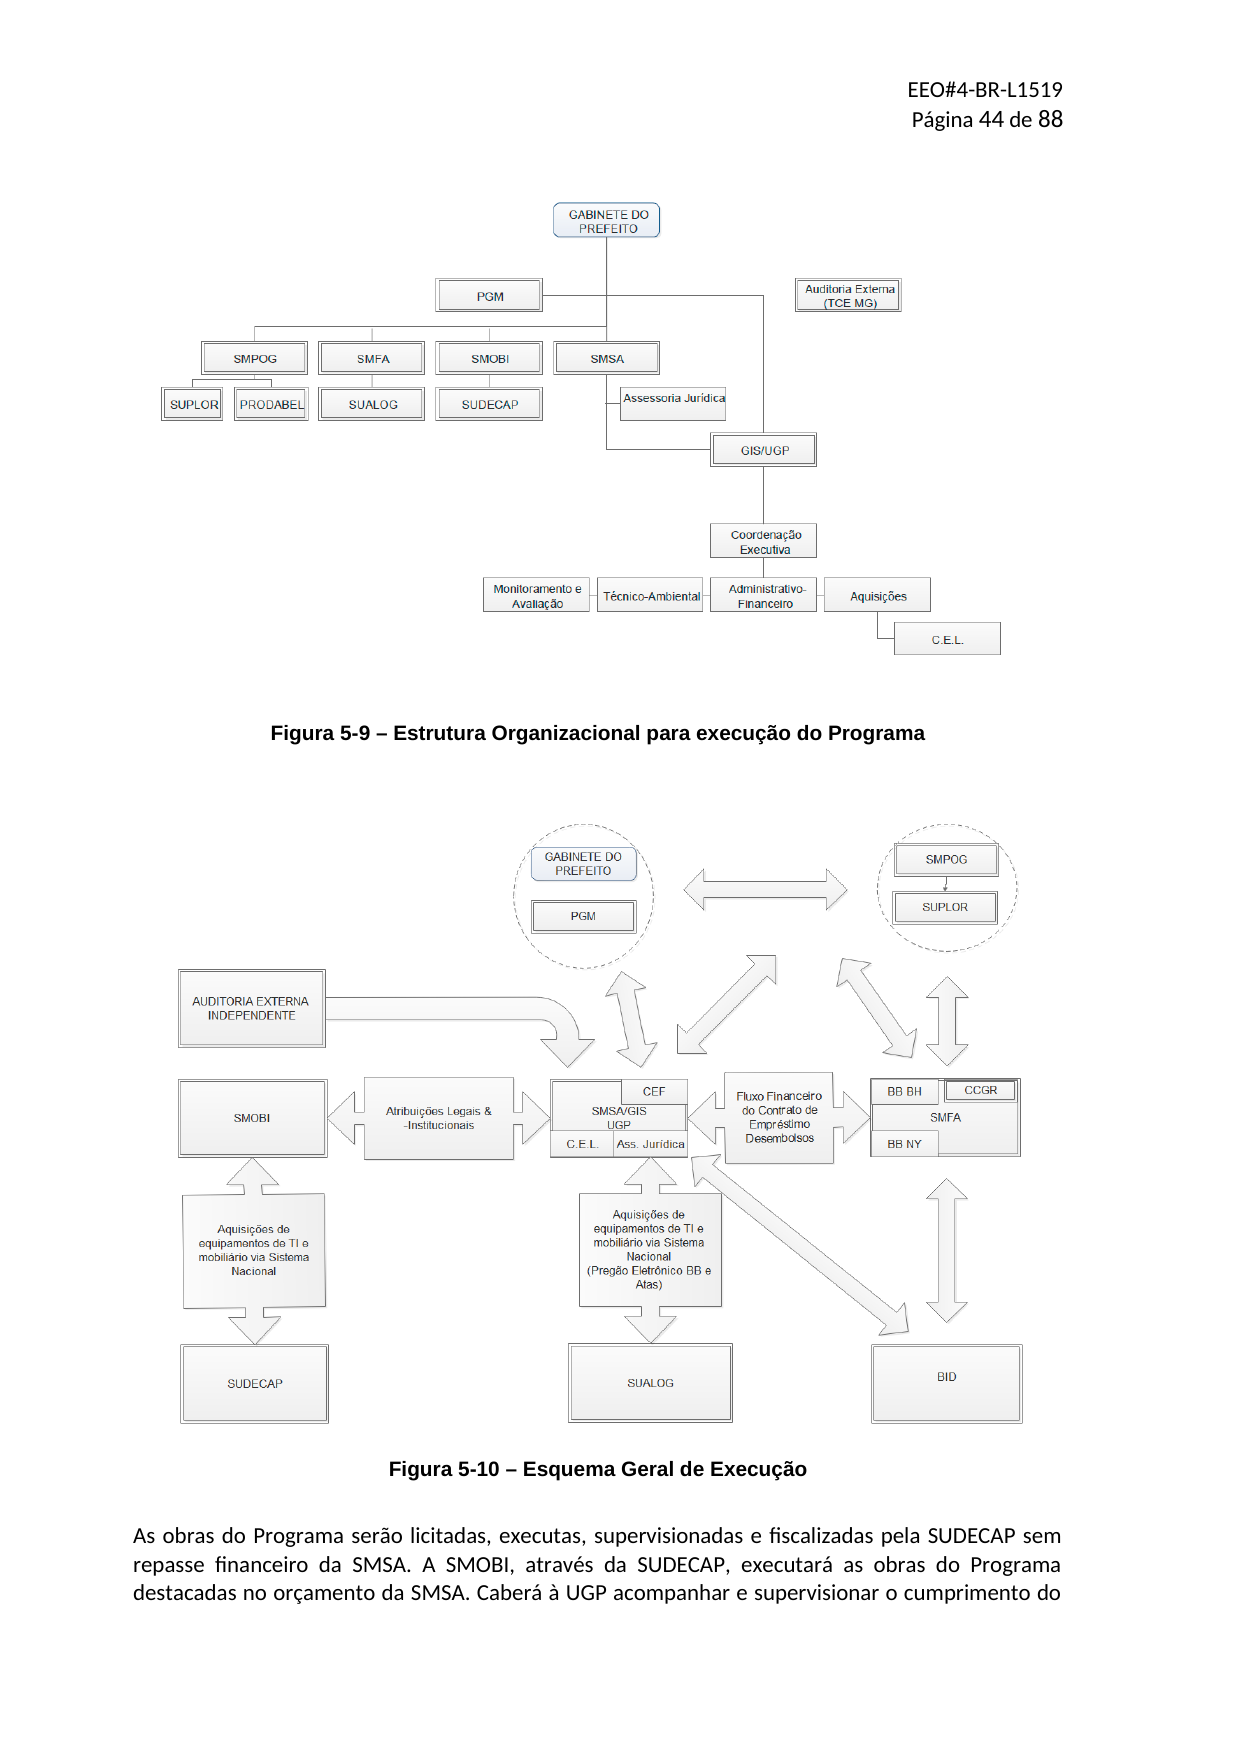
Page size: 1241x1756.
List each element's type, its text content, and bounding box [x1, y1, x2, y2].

picture [132, 785, 1064, 1458]
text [133, 1522, 1063, 1606]
